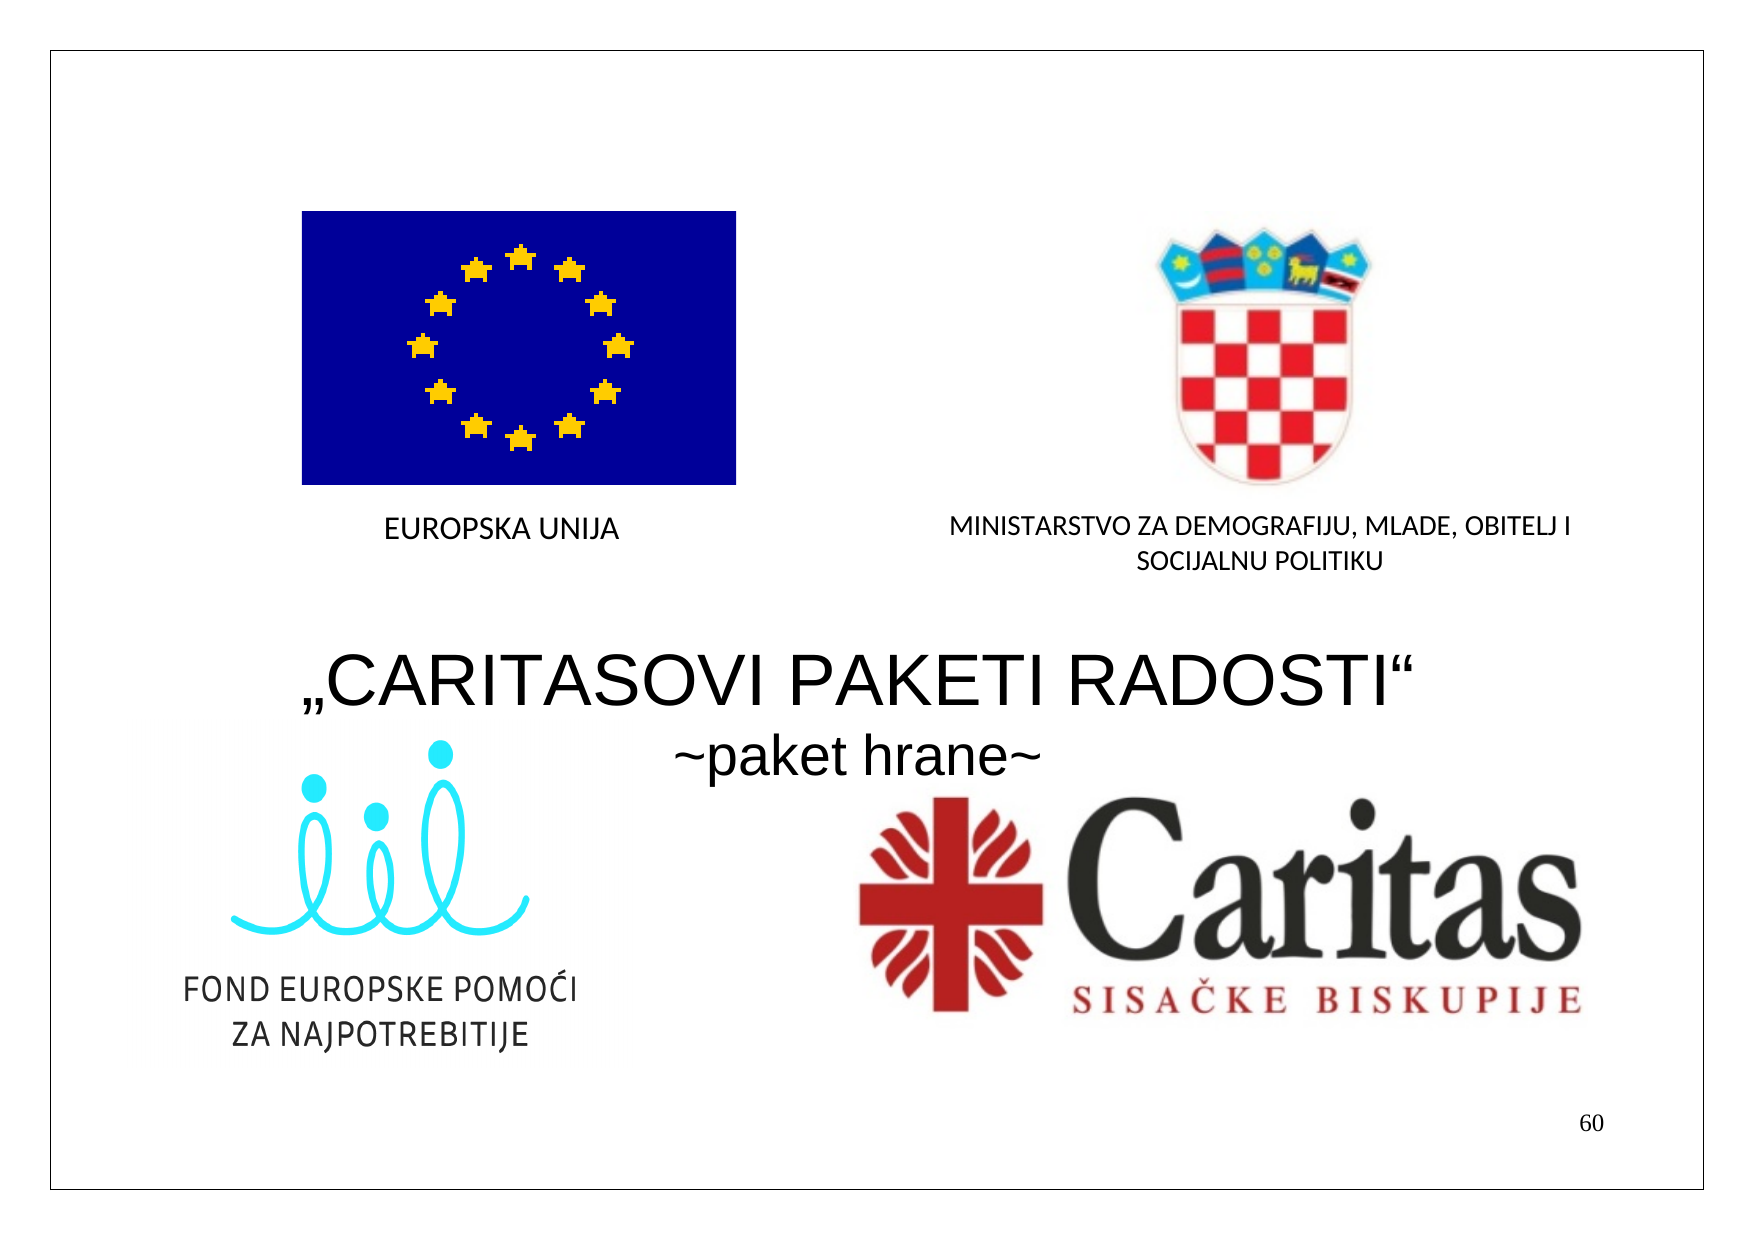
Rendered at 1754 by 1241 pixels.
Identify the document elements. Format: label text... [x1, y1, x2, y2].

table_cell MINISTARSTVO ZA DEMOGRAFIJU, MLADE, OBITELJ I SOCIJALNU POLITIKU [891, 507, 1629, 580]
picture [301, 211, 737, 485]
table_cell EUROPSKA UNIJA [112, 507, 891, 580]
picture [852, 787, 1589, 1033]
text ~paket hrane~ [112, 721, 1604, 787]
table_header [891, 211, 1629, 507]
picture [123, 787, 637, 1068]
table_header [112, 211, 891, 507]
text „CARITASOVI PAKETI RADOSTI“ [112, 637, 1604, 721]
picture [1039, 211, 1491, 503]
